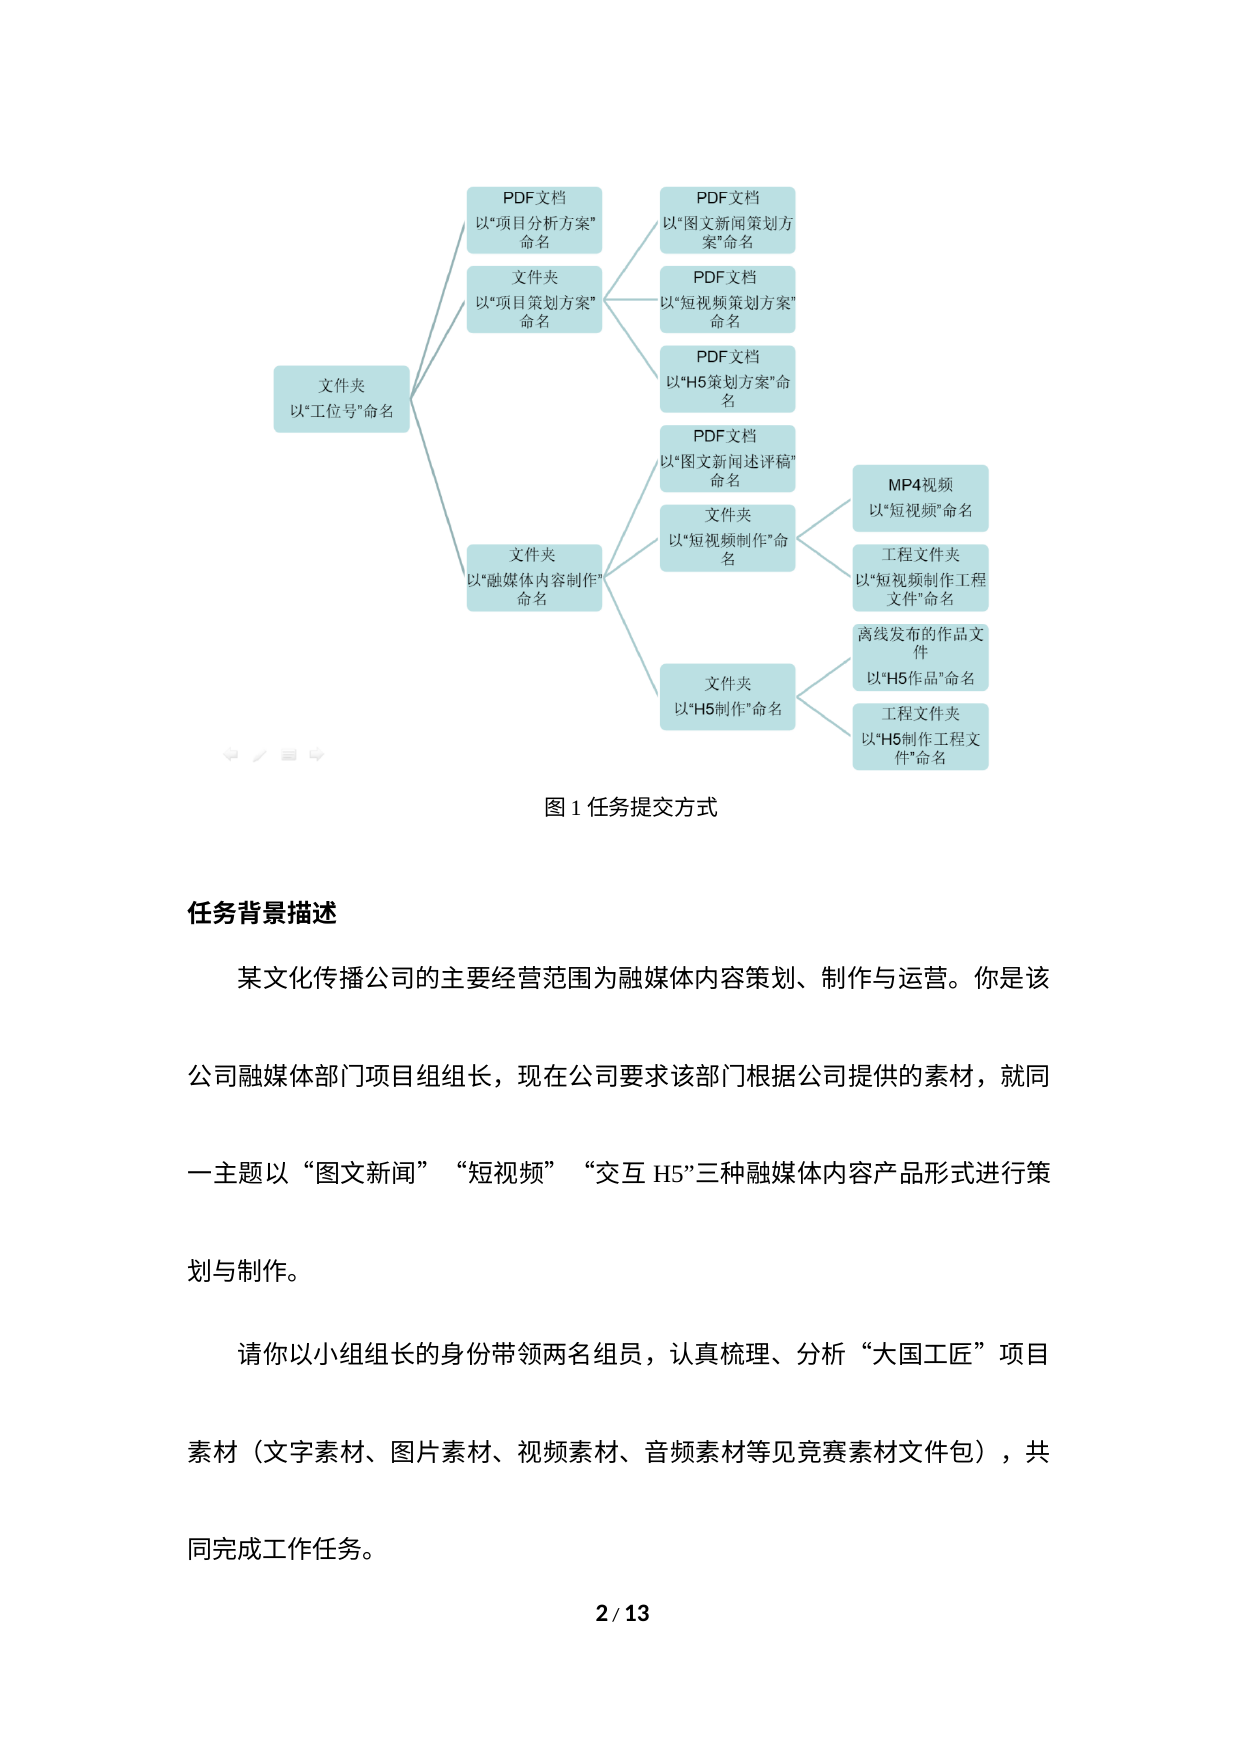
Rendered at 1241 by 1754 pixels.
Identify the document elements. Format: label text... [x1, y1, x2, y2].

text 任务背景描述 [187, 879, 1053, 944]
text 某文化传播公司的主要经营范围为融媒体内容策划、制作与运营。你是该公司融媒体部门项目组组长，现在公司要求该部门根据公司提供的素材，就同一主题以“图文新闻”“短视频”“交互H5”三种融媒体内容产品形式进行策划与制作。 [187, 944, 1053, 1302]
picture [217, 158, 1023, 771]
text 请你以小组组长的身份带领两名组员，认真梳理、分析“大国工匠”项目素材（文字素材、图片素材、视频素材、音频素材等见竞赛素材文件包），共同完成工作任务。 [187, 1320, 1053, 1580]
text 图1 任务提交方式 [187, 789, 1053, 822]
